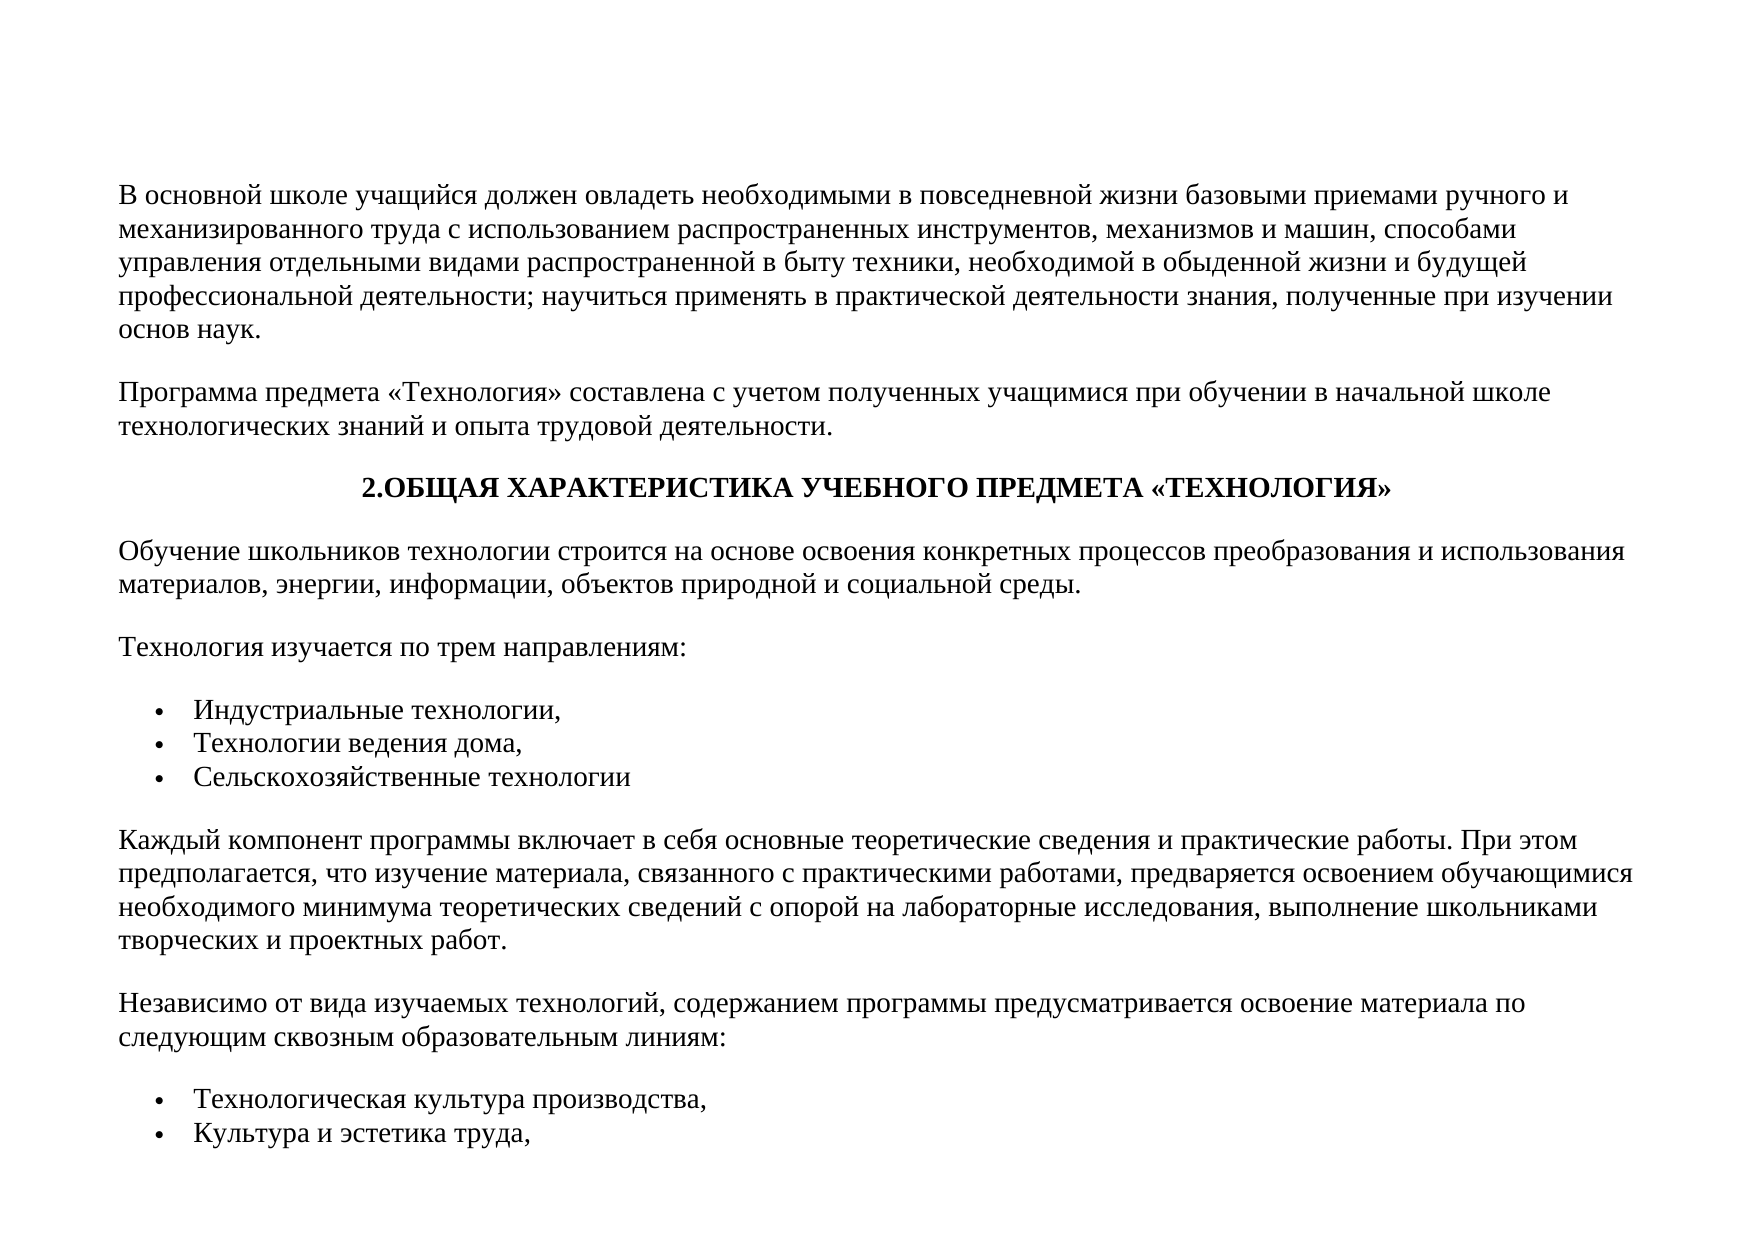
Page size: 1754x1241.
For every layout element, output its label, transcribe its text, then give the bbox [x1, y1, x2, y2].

text Программа предмета «Технология» составлена с учетом полученных учащимися при обучении в начальной школе технологических знаний и опыта трудовой деятельности. [118, 374, 1636, 441]
text Каждый компонент программы включает в себя основные теоретические сведения и практические работы. При этом предполагается, что изучение материала, связанного с практическими работами, предваряется освоением обучающимися необходимого минимума теоретических сведений с опорой на лабораторные исследования, выполнение школьниками творческих и проектных работ. [118, 822, 1636, 956]
list Культура и эстетика труда, [156, 1115, 1636, 1148]
text В основной школе учащийся должен овладеть необходимыми в повседневной жизни базовыми приемами ручного и механизированного труда с использованием распространенных инструментов, механизмов и машин, способами управления отдельными видами распространенной в быту техники, необходимой в обыденной жизни и будущей профессиональной деятельности; научиться применять в практической деятельности знания, полученные при изучении основ наук. [118, 177, 1636, 345]
text Технология изучается по трем направлениям: [118, 629, 1636, 663]
list Технологии ведения дома, [156, 726, 1636, 759]
text Обучение школьников технологии строится на основе освоения конкретных процессов преобразования и использования материалов, энергии, информации, объектов природной и социальной среды. [118, 533, 1636, 600]
text 2.ОБЩАЯ ХАРАКТЕРИСТИКА УЧЕБНОГО ПРЕДМЕТА «ТЕХНОЛОГИЯ» [118, 470, 1636, 504]
list Технологическая культура производства, [156, 1081, 1636, 1115]
list Сельскохозяйственные технологии [156, 759, 1636, 793]
text Независимо от вида изучаемых технологий, содержанием программы предусматривается освоение материала по следующим сквозным образовательным линиям: [118, 985, 1636, 1052]
list Индустриальные технологии, [156, 692, 1636, 726]
